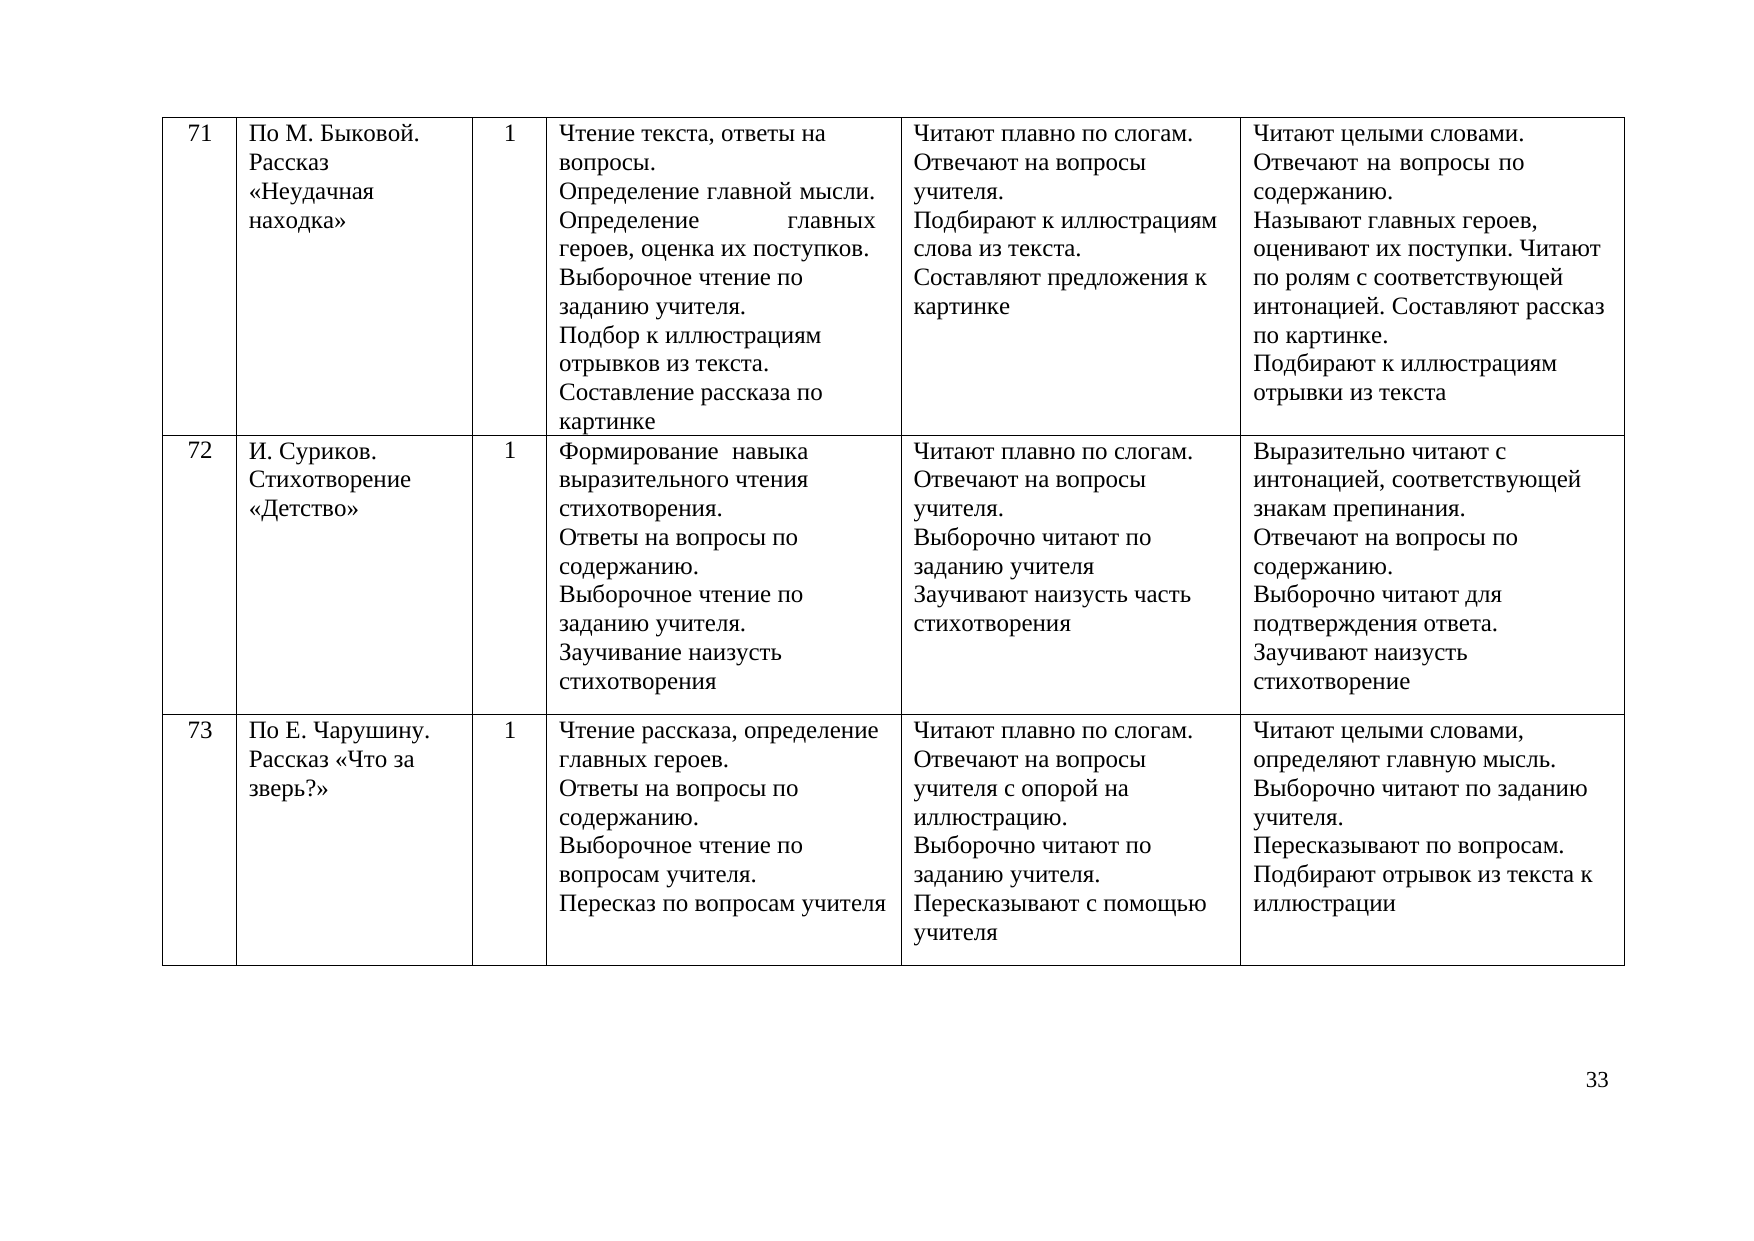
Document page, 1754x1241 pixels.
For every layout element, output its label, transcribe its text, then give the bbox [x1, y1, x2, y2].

table_header 71 [163, 118, 236, 435]
table_header Читают плавно по слогам. Отвечают на вопросы учителя. Подбирают к иллюстрациям слова из текста. Составляют предложения к картинке [902, 118, 1240, 435]
table_cell 72 [163, 436, 236, 714]
table_cell Формирование навыка выразительного чтения стихотворения. Ответы на вопросы по содержанию. Выборочное чтение по заданию учителя. Заучивание наизусть стихотворения [547, 436, 901, 714]
table_header По М. Быковой. Рассказ «Неудачная находка» [237, 118, 472, 435]
table_cell 1 [473, 436, 546, 714]
table_cell Читают плавно по слогам. Отвечают на вопросы учителя с опорой на иллюстрацию. Выборочно читают по заданию учителя. Пересказывают с помощью учителя [902, 715, 1240, 965]
table_header Чтение текста, ответы на вопросы. Определение главной мысли. Определение главных героев, оценка их поступков. Выборочное чтение по заданию учителя. Подбор к иллюстрациям отрывков из текста. Составление рассказа по картинке [547, 118, 901, 435]
table_cell Чтение рассказа, определение главных героев. Ответы на вопросы по содержанию. Выборочное чтение по вопросам учителя. Пересказ по вопросам учителя [547, 715, 901, 965]
table_cell И. Суриков. Стихотворение «Детство» [237, 436, 472, 714]
table_cell Читают целыми словами, определяют главную мысль. Выборочно читают по заданию учителя. Пересказывают по вопросам. Подбирают отрывок из текста к иллюстрации [1241, 715, 1624, 965]
table_cell По Е. Чарушину. Рассказ «Что за зверь?» [237, 715, 472, 965]
table_cell Читают плавно по слогам. Отвечают на вопросы учителя. Выборочно читают по заданию учителя Заучивают наизусть часть стихотворения [902, 436, 1240, 714]
table_header 1 [473, 118, 546, 435]
table_cell Выразительно читают с интонацией, соответствующей знакам препинания. Отвечают на вопросы по содержанию. Выборочно читают для подтверждения ответа. Заучивают наизусть стихотворение [1241, 436, 1624, 714]
table_header Читают целыми словами. Отвечают на вопросы по содержанию. Называют главных героев, оценивают их поступки. Читают по ролям с соответствующей интонацией. Составляют рассказ по картинке. Подбирают к иллюстрациям отрывки из текста [1241, 118, 1624, 435]
table_cell 73 [163, 715, 236, 965]
table_cell 1 [473, 715, 546, 965]
